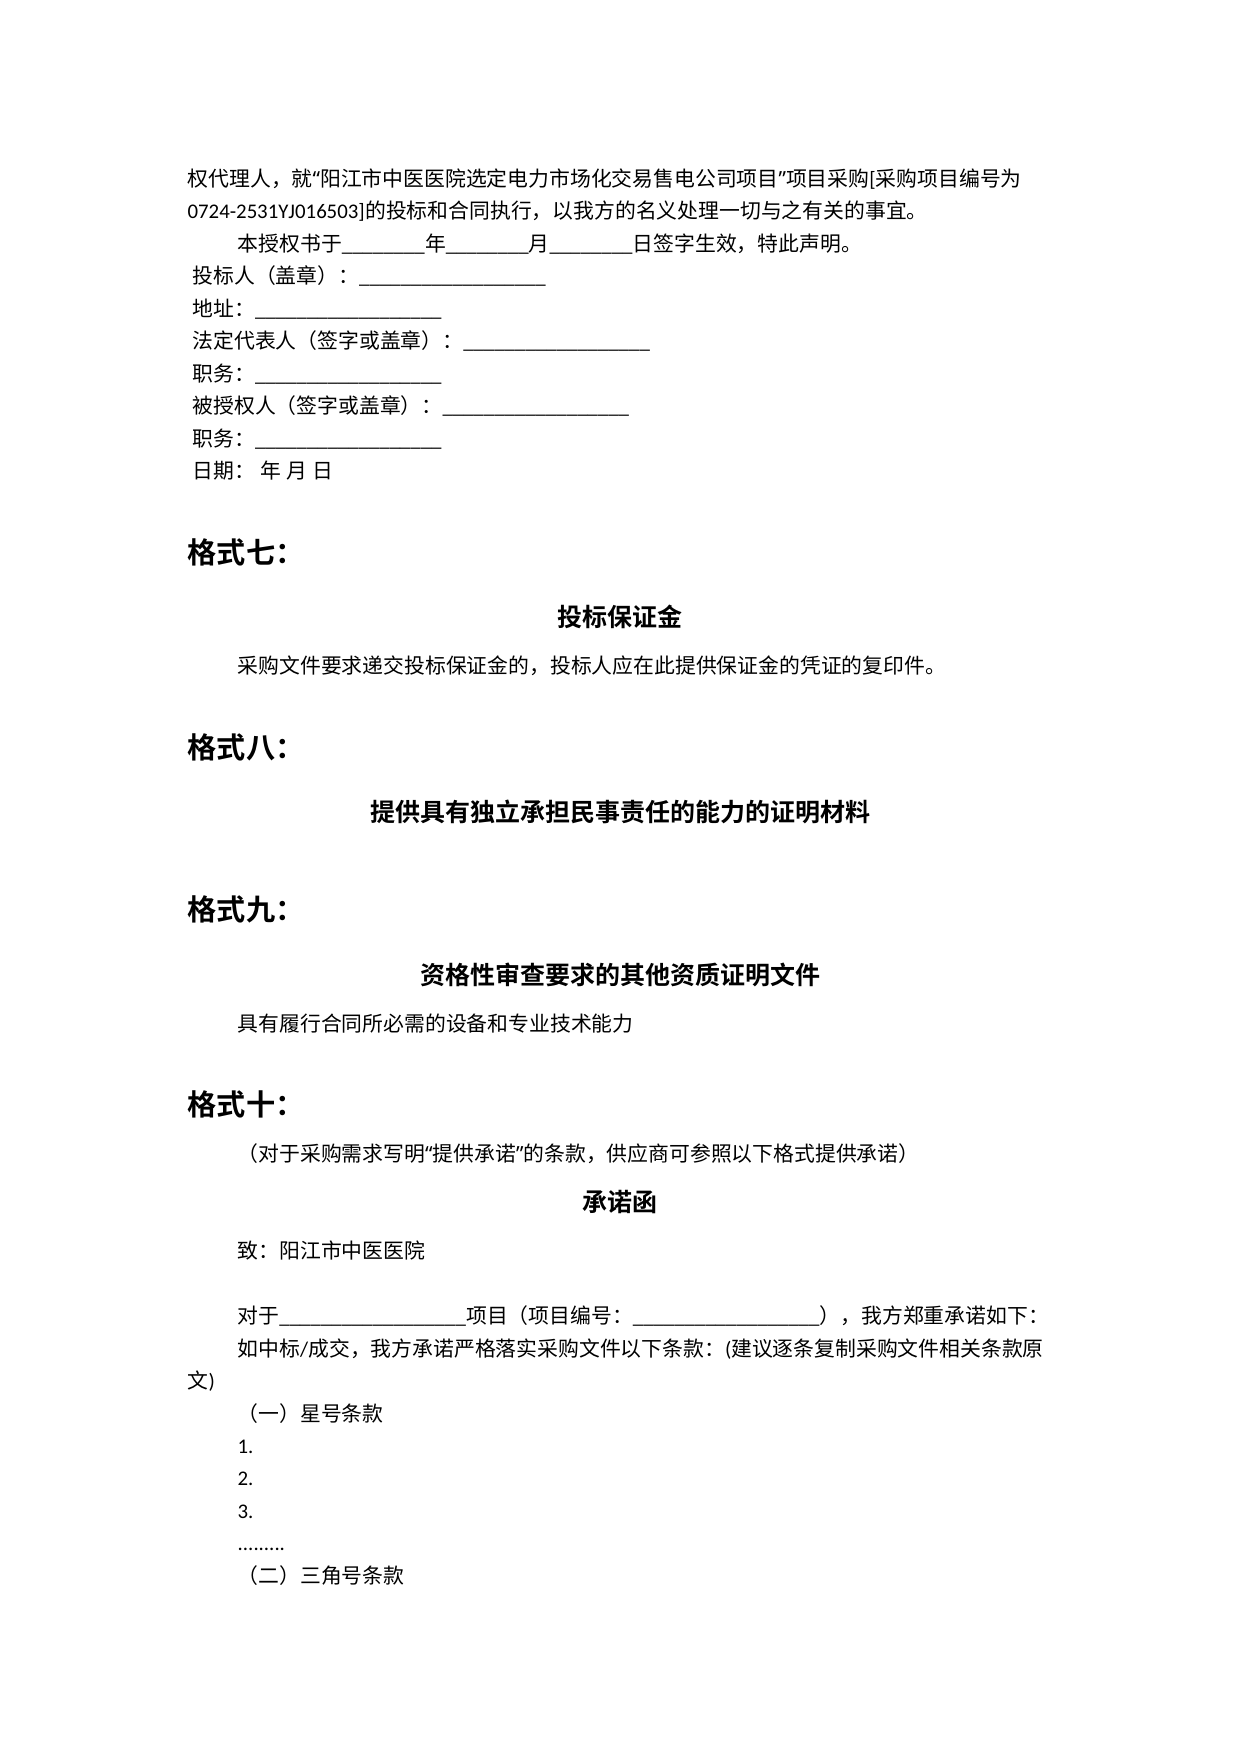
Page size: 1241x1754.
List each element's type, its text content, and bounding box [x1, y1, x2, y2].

text 格式八： [187, 714, 1053, 779]
text 地址：__________________ [187, 292, 1053, 324]
text （一）星号条款 [187, 1397, 1053, 1429]
text （二）三角号条款 [187, 1559, 1053, 1592]
text 资格性审查要求的其他资质证明文件 [187, 942, 1053, 1007]
text 3. [187, 1494, 1053, 1527]
text ......... [187, 1527, 1053, 1559]
text 格式十： [187, 1072, 1053, 1137]
text 法定代表人（签字或盖章）：__________________ [187, 324, 1053, 357]
text 职务：__________________ [187, 357, 1053, 389]
text （对于采购需求写明“提供承诺”的条款，供应商可参照以下格式提供承诺） [187, 1137, 1053, 1169]
text 格式七： [187, 519, 1053, 584]
text 采购文件要求递交投标保证金的，投标人应在此提供保证金的凭证的复印件。 [187, 649, 1053, 682]
text 提供具有独立承担民事责任的能力的证明材料 [187, 779, 1053, 844]
text 投标保证金 [187, 584, 1053, 649]
text 2. [187, 1462, 1053, 1494]
text 被授权人（签字或盖章）：__________________ [187, 389, 1053, 422]
text 如中标/成交，我方承诺严格落实采购文件以下条款：(建议逐条复制采购文件相关条款原文) [187, 1332, 1053, 1397]
text 1. [187, 1429, 1053, 1462]
text 日期： 年 月 日 [187, 454, 1053, 487]
text 致：阳江市中医医院 [187, 1234, 1053, 1299]
text 对于__________________项目（项目编号：__________________），我方郑重承诺如下： [187, 1299, 1053, 1332]
text 投标人（盖章）：__________________ [187, 259, 1053, 292]
text 格式九： [187, 877, 1053, 942]
text 承诺函 [187, 1169, 1053, 1234]
text 本授权书于________年________月________日签字生效，特此声明。 [187, 227, 1053, 259]
text 具有履行合同所必需的设备和专业技术能力 [187, 1007, 1053, 1039]
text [187, 162, 1053, 227]
text 职务：__________________ [187, 422, 1053, 454]
